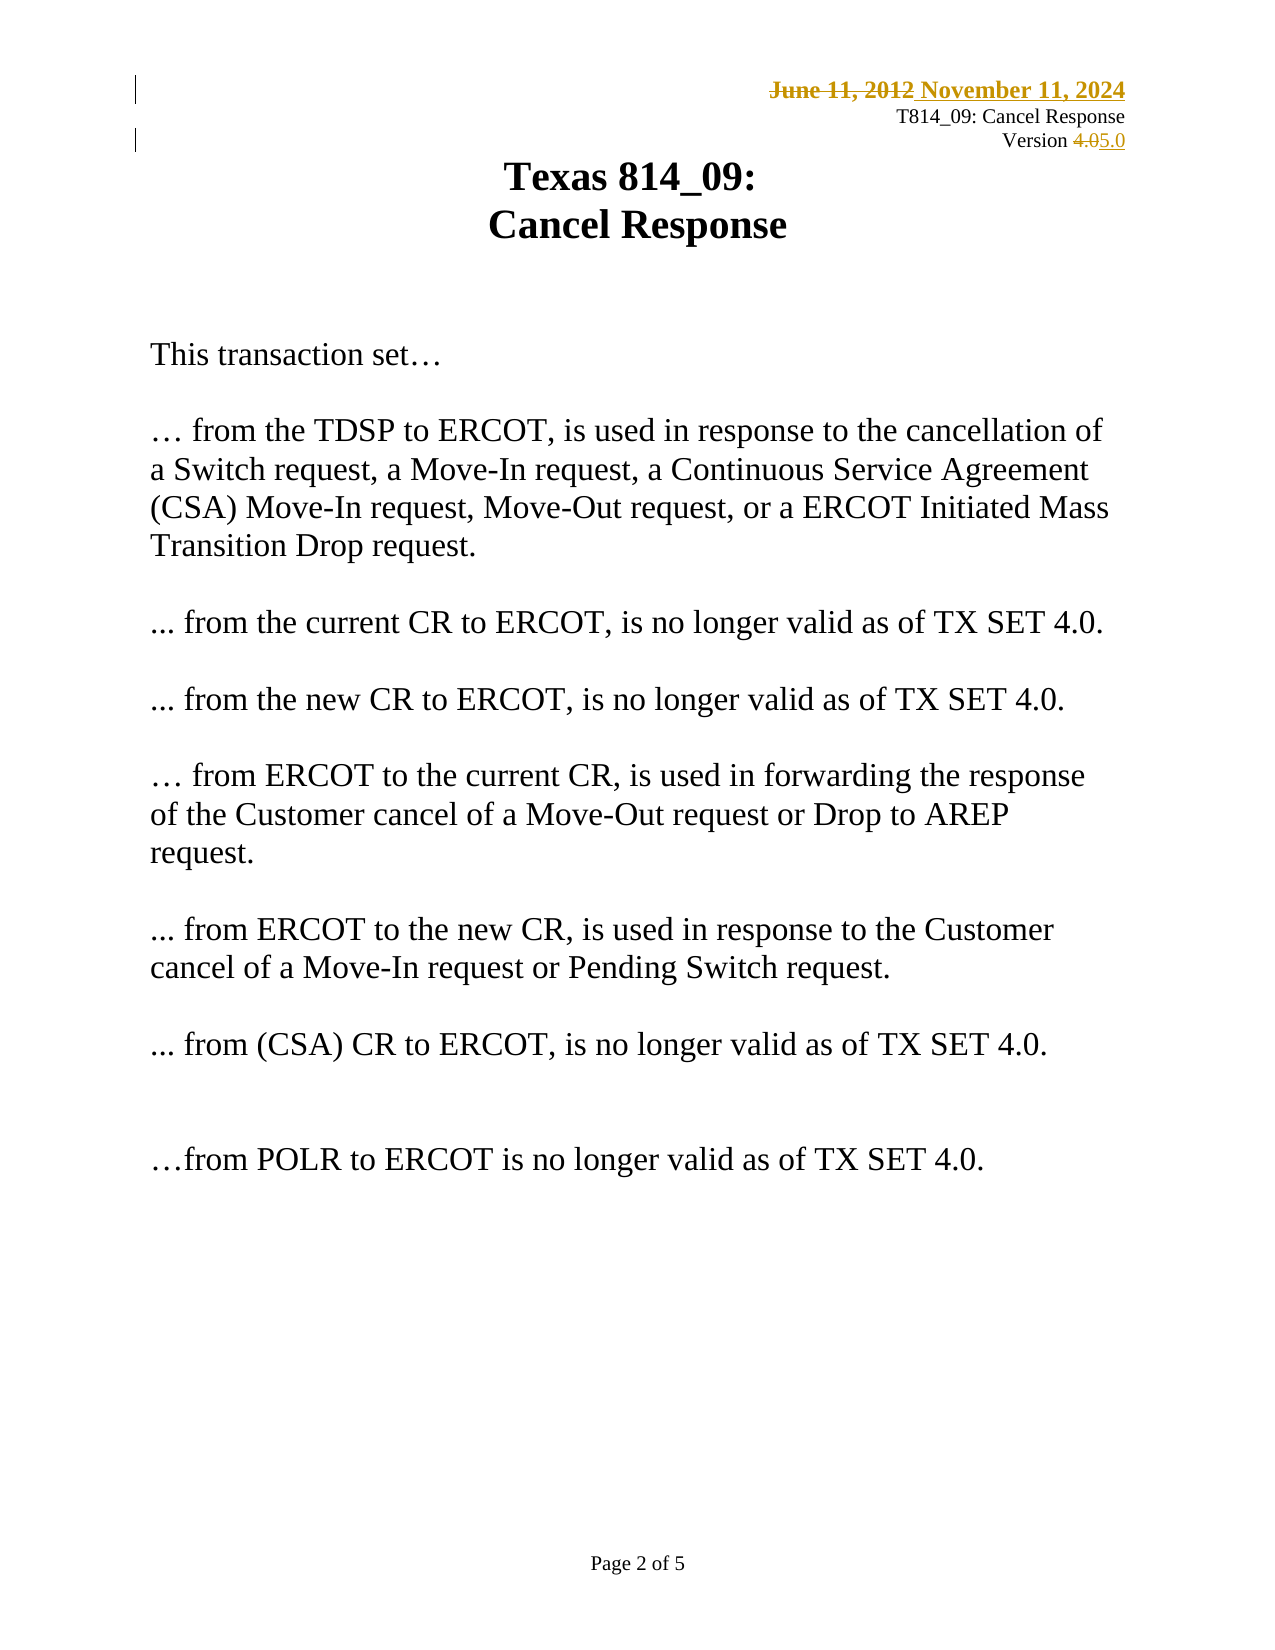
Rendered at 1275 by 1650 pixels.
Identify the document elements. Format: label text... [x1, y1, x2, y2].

text …from POLR to ERCOT is no longer valid as of TX SET 4.0. [150, 1139, 1110, 1177]
text … from the TDSP to ERCOT, is used in response to the cancellation of a Switch request, a Move-In request, a Continuous Service Agreement (CSA) Move-In request, Move-Out request, or a ERCOT Initiated Mass Transition Drop request. [150, 411, 1110, 564]
text ... from ERCOT to the new CR, is used in response to the Customer cancel of a Move-In request or Pending Switch request. [150, 909, 1110, 986]
text ... from the new CR to ERCOT, is no longer valid as of TX SET 4.0. [150, 679, 1110, 717]
text This transaction set… [150, 334, 1110, 372]
subtitle Cancel Response [150, 200, 1125, 248]
text … from ERCOT to the current CR, is used in forwarding the response of the Customer cancel of a Move-Out request or Drop to AREP request. [150, 756, 1110, 871]
text ... from (CSA) CR to ERCOT, is no longer valid as of TX SET 4.0. [150, 1024, 1110, 1062]
text ... from the current CR to ERCOT, is no longer valid as of TX SET 4.0. [150, 602, 1110, 641]
text Texas 814_09: [150, 152, 1110, 200]
